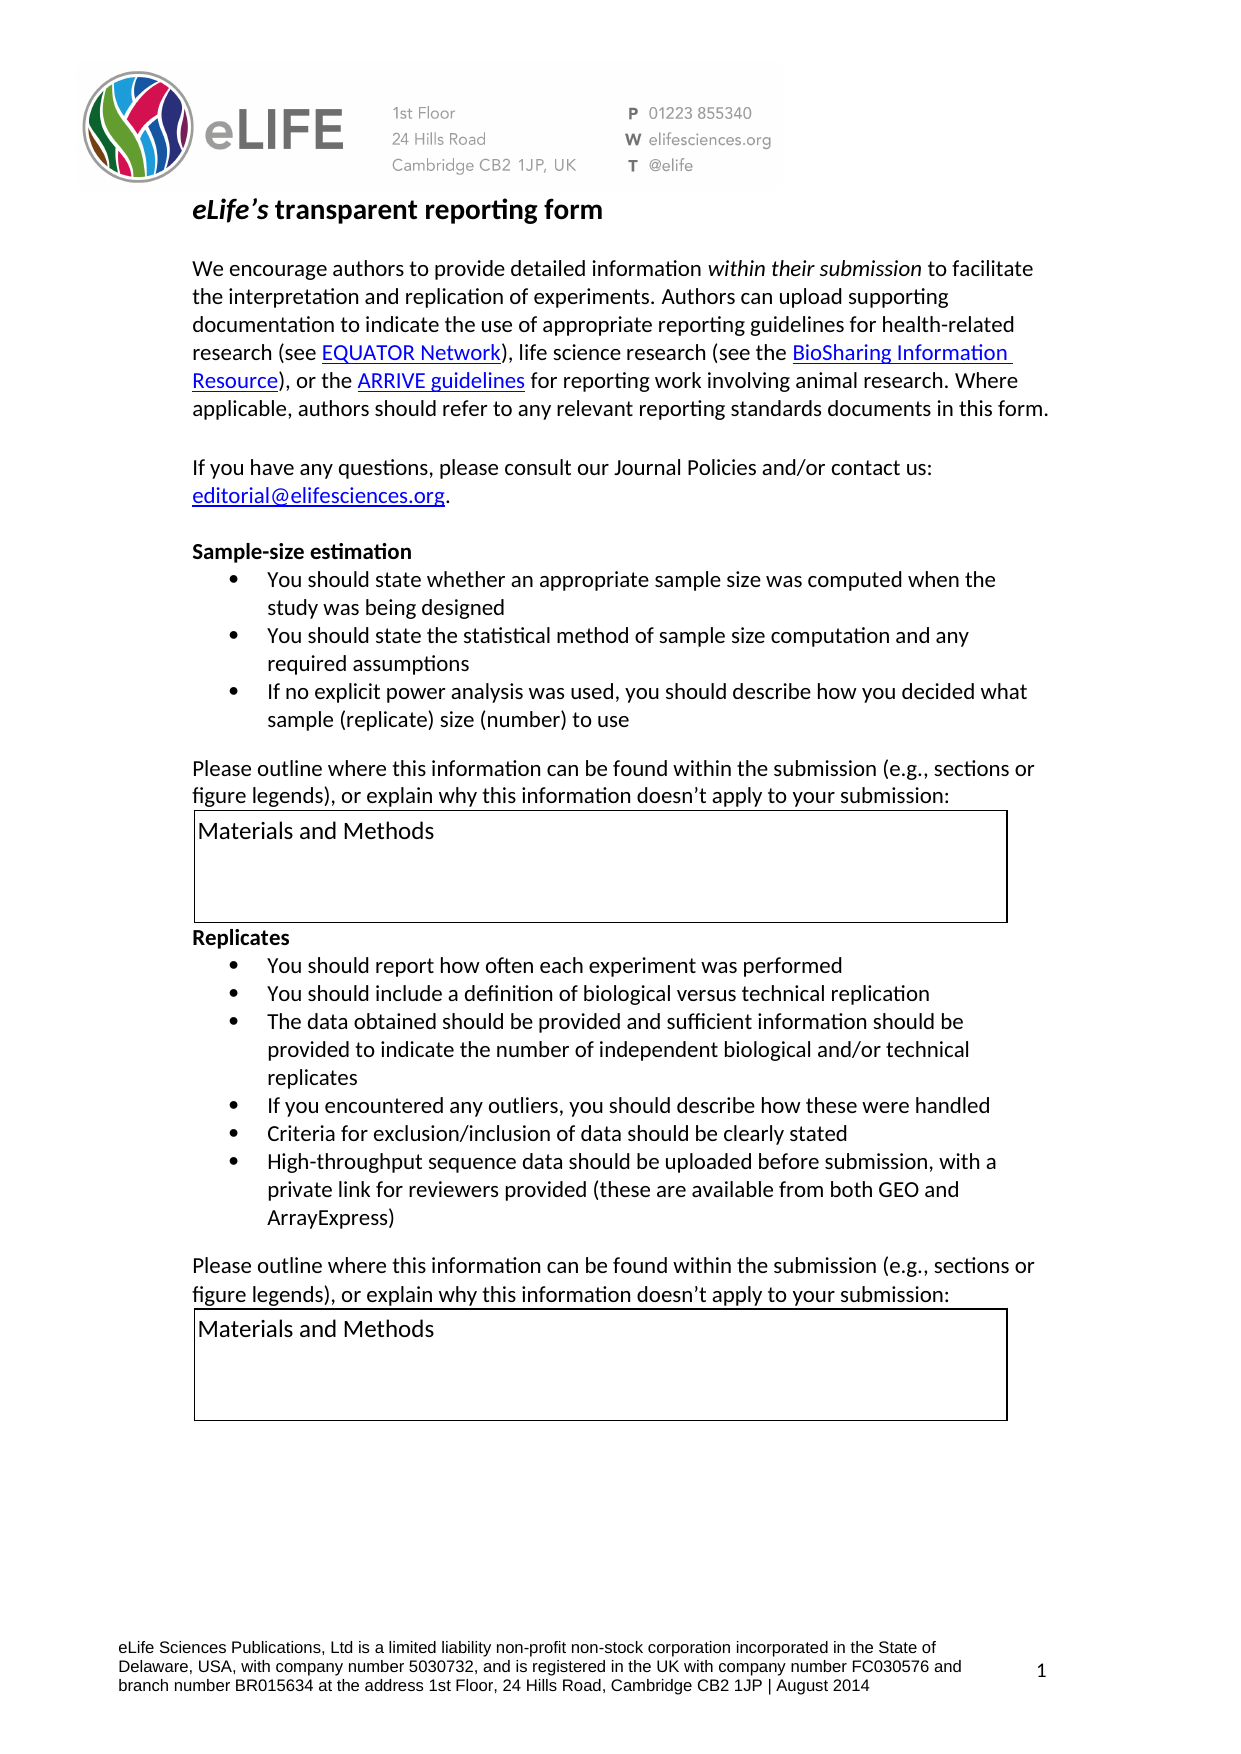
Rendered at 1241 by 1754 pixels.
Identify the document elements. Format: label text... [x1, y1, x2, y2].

list You should state the statistical method of sample size computation and any required assumptions [229, 621, 1053, 677]
list You should report how often each experiment was performed [229, 951, 1053, 979]
text If you have any questions, please consult our Journal Policies and/or contact us: editorial@elifesciences.org. [192, 453, 1053, 509]
text Materials and Methods [195, 813, 1006, 848]
text Sample-size estimation [192, 537, 1053, 565]
picture [73, 59, 784, 191]
text Replicates [192, 838, 1053, 951]
text eLife’s transparent reporting form [192, 191, 1053, 226]
text We encourage authors to provide detailed information within their submission to facilitate the interpretation and replication of experiments. Authors can upload supporting documentation to indicate the use of appropriate reporting guidelines for health-related research (see EQUATOR Network), life science research (see the BioSharing Information Resource), or the ARRIVE guidelines for reporting work involving animal research. Where applicable, authors should refer to any relevant reporting standards documents in this form. [192, 254, 1053, 423]
list You should state whether an appropriate sample size was computed when the study was being designed [229, 565, 1053, 621]
list If no explicit power analysis was used, you should describe how you decided what sample (replicate) size (number) to use [229, 677, 1053, 733]
text Materials and Methods [195, 1311, 1006, 1346]
list The data obtained should be provided and sufficient information should be provided to indicate the number of independent biological and/or technical replicates [229, 1007, 1053, 1091]
list You should include a definition of biological versus technical replication [229, 979, 1053, 1007]
list High-throughput sequence data should be uploaded before submission, with a private link for reviewers provided (these are available from both GEO and ArrayExpress) [229, 1147, 1053, 1231]
list If you encountered any outliers, you should describe how these were handled [229, 1091, 1053, 1119]
list Criteria for exclusion/inclusion of data should be clearly stated [229, 1119, 1053, 1147]
